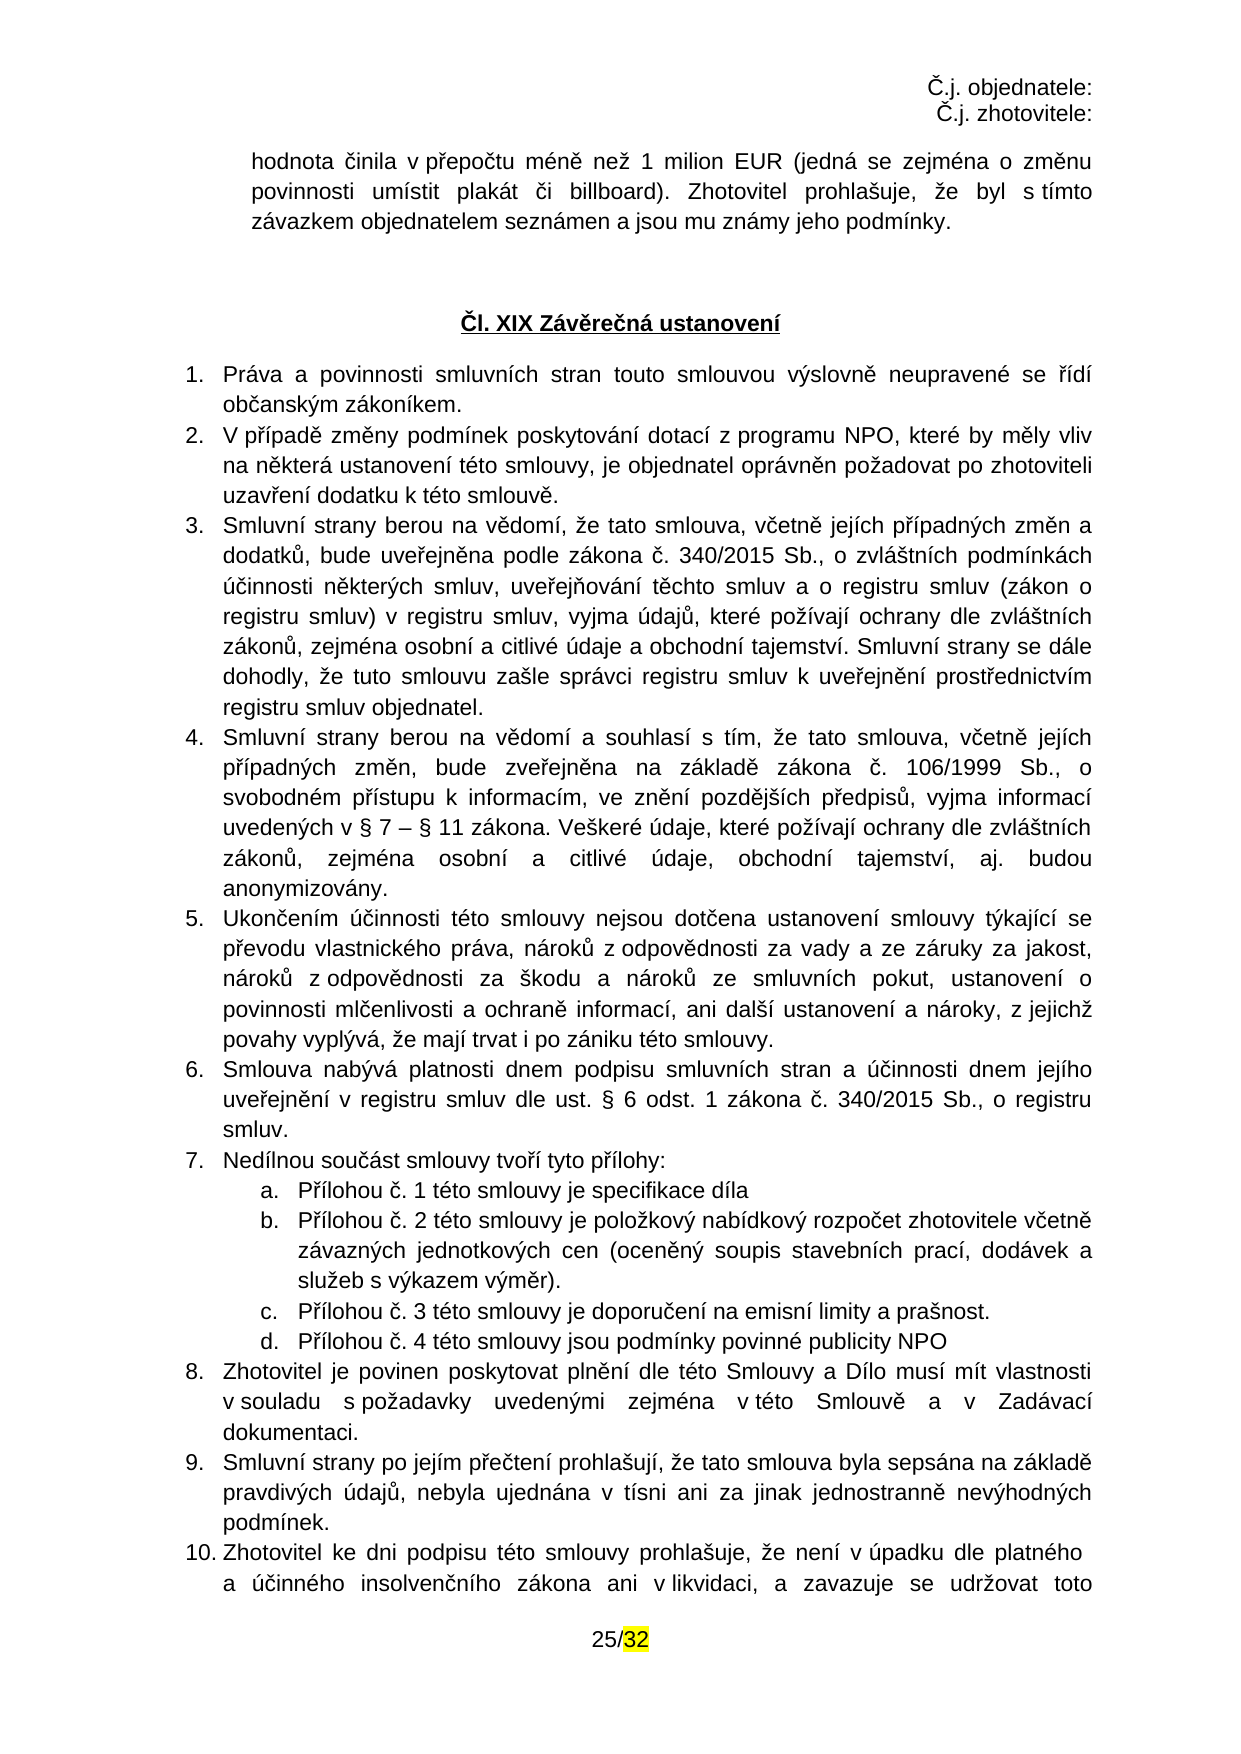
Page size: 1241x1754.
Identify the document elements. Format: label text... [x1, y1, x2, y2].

list Přílohou č. 3 této smlouvy je doporučení na emisní limity a prašnost. [260, 1298, 1093, 1324]
list Smluvní strany po jejím přečtení prohlašují, že tato smlouva byla sepsána na základě pravdivých údajů, nebyla ujednána v tísni ani za jinak jednostranně nevýhodných podmínek. [185, 1449, 1093, 1535]
list Přílohou č. 2 této smlouvy je položkový nabídkový rozpočet zhotovitele včetně závazných jednotkových cen (oceněný soupis stavebních prací, dodávek a služeb s výkazem výměr). [260, 1207, 1093, 1294]
text Čl. XIX Závěrečná ustanovení [148, 310, 1093, 336]
list Práva a povinnosti smluvních stran touto smlouvou výslovně neupravené se řídí občanským zákoníkem. [185, 361, 1093, 418]
list V případě změny podmínek poskytování dotací z programu NPO, které by měly vliv na některá ustanovení této smlouvy, je objednatel oprávněn požadovat po zhotoviteli uzavření dodatku k této smlouvě. [185, 422, 1093, 508]
list Přílohou č. 1 této smlouvy je specifikace díla [260, 1177, 1093, 1203]
list Smluvní strany berou na vědomí, že tato smlouva, včetně jejích případných změn a dodatků, bude uveřejněna podle zákona č. 340/2015 Sb., o zvláštních podmínkách účinnosti některých smluv, uveřejňování těchto smluv a o registru smluv (zákon o registru smluv) v registru smluv, vyjma údajů, které požívají ochrany dle zvláštních zákonů, zejména osobní a citlivé údaje a obchodní tajemství. Smluvní strany se dále dohodly, že tuto smlouvu zašle správci registru smluv k uveřejnění prostřednictvím registru smluv objednatel. [185, 512, 1093, 720]
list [185, 1539, 1093, 1596]
list Zhotovitel je povinen poskytovat plnění dle této Smlouvy a Dílo musí mít vlastnosti v souladu s požadavky uvedenými zejména v této Smlouvě a v Zadávací dokumentaci. [185, 1358, 1093, 1445]
list Smlouva nabývá platnosti dnem podpisu smluvních stran a účinnosti dnem jejího uveřejnění v registru smluv dle ust. § 6 odst. 1 zákona č. 340/2015 Sb., o registru smluv. [185, 1056, 1093, 1143]
list Smluvní strany berou na vědomí a souhlasí s tím, že tato smlouva, včetně jejích případných změn, bude zveřejněna na základě zákona č. 106/1999 Sb., o svobodném přístupu k informacím, ve znění pozdějších předpisů, vyjma informací uvedených v § 7 – § 11 zákona. Veškeré údaje, které požívají ochrany dle zvláštních zákonů, zejména osobní a citlivé údaje, obchodní tajemství, aj. budou anonymizovány. [185, 724, 1093, 901]
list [207, 148, 1093, 234]
list Nedílnou součást smlouvy tvoří tyto přílohy: [185, 1147, 1093, 1173]
list Přílohou č. 4 této smlouvy jsou podmínky povinné publicity NPO [260, 1328, 1093, 1354]
list Ukončením účinnosti této smlouvy nejsou dotčena ustanovení smlouvy týkající se převodu vlastnického práva, nároků z odpovědnosti za vady a ze záruky za jakost, nároků z odpovědnosti za škodu a nároků ze smluvních pokut, ustanovení o povinnosti mlčenlivosti a ochraně informací, ani další ustanovení a nároky, z jejichž povahy vyplývá, že mají trvat i po zániku této smlouvy. [185, 905, 1093, 1052]
